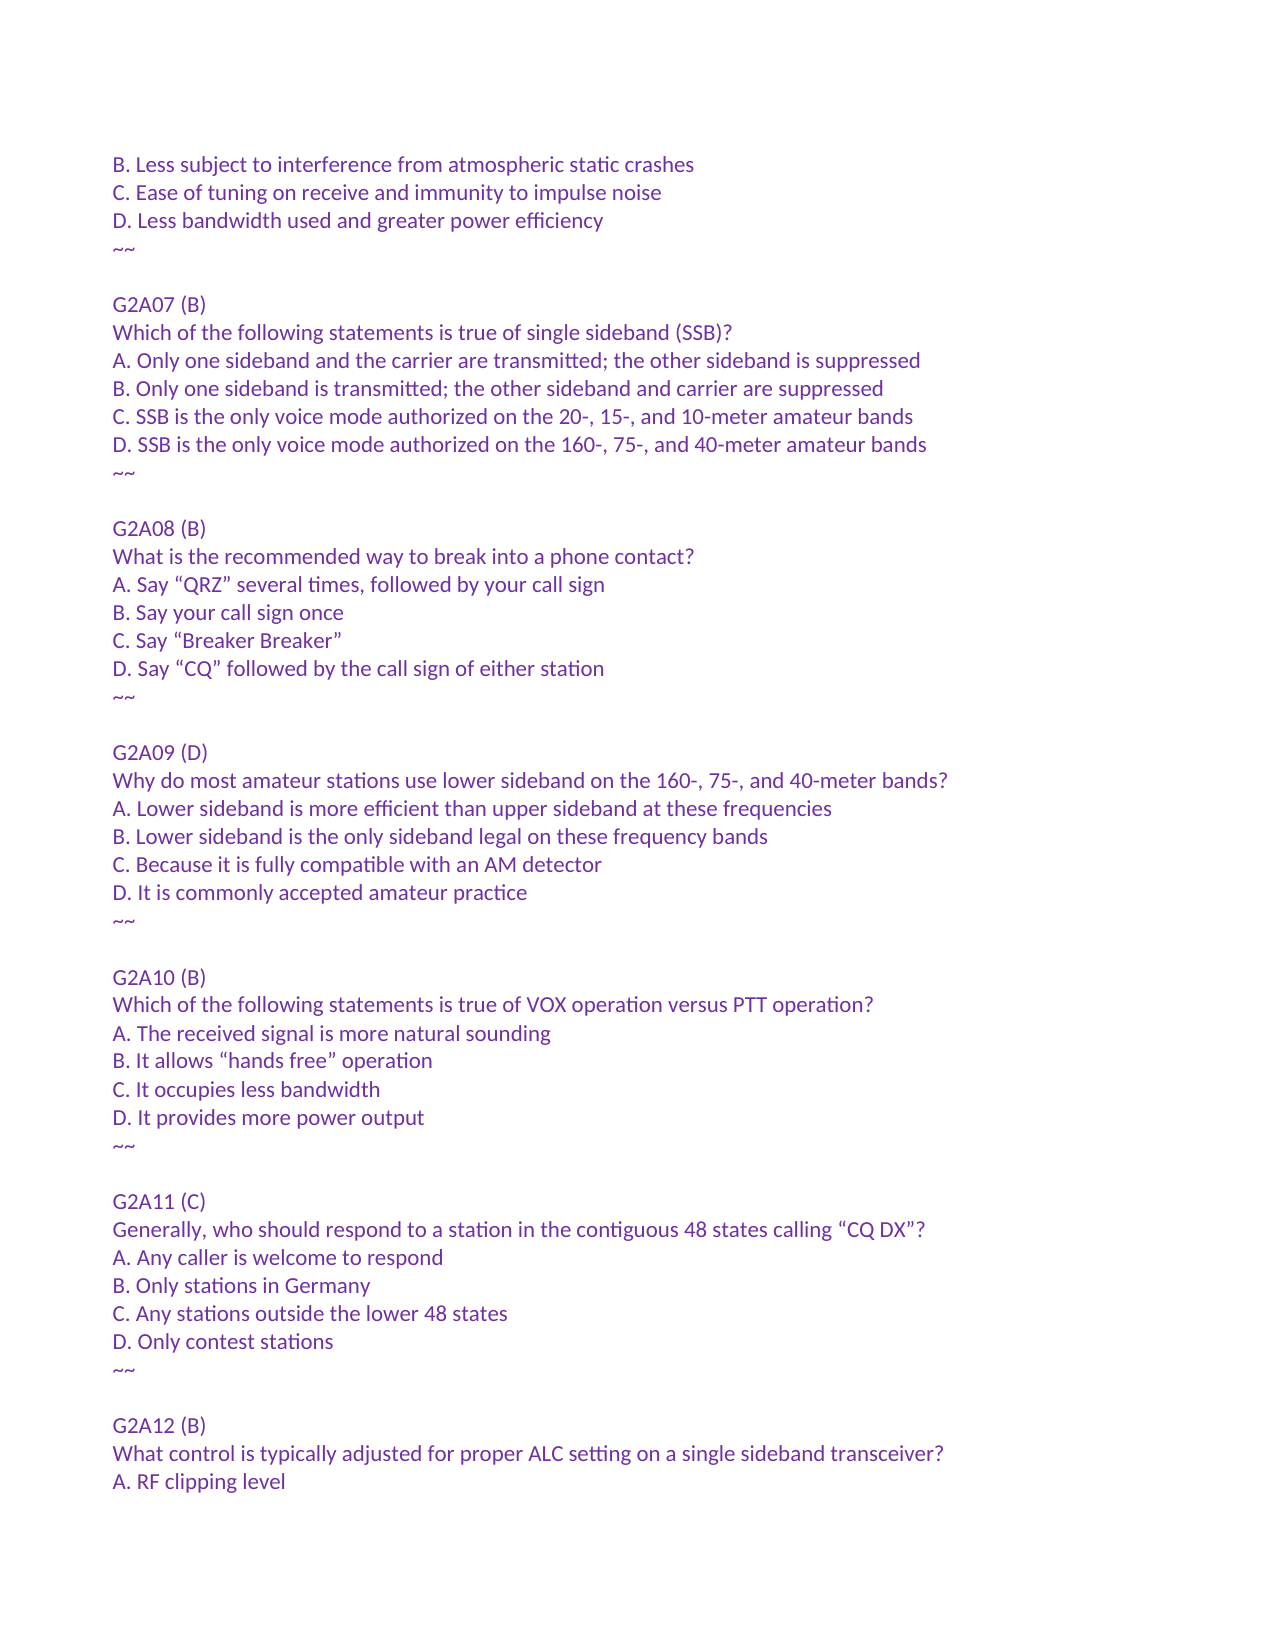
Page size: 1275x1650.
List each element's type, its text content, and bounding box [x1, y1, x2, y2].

text D. Say “CQ” followed by the call sign of either station [112, 654, 1162, 682]
text What is the recommended way to break into a phone contact? [112, 542, 1162, 570]
text B. Only one sideband is transmitted; the other sideband and carrier are suppressed [112, 374, 1162, 402]
text C. Say “Breaker Breaker” [112, 626, 1162, 654]
text Why do most amateur stations use lower sideband on the 160-, 75-, and 40-meter bands? [112, 766, 1162, 794]
text A. RF clipping level [112, 1467, 1162, 1495]
text G2A11 (C) [112, 1187, 1162, 1215]
text ~~ [112, 1355, 1162, 1383]
text C. Any stations outside the lower 48 states [112, 1299, 1162, 1327]
text ~~ [112, 682, 1162, 710]
text B. Less subject to interference from atmospheric static crashes [112, 150, 1162, 178]
text Generally, who should respond to a station in the contiguous 48 states calling “CQ DX”? [112, 1215, 1162, 1243]
text Which of the following statements is true of single sideband (SSB)? [112, 318, 1162, 346]
text D. Less bandwidth used and greater power efficiency [112, 206, 1162, 234]
text B. Say your call sign once [112, 598, 1162, 626]
text D. It is commonly accepted amateur practice [112, 878, 1162, 907]
text C. Because it is fully compatible with an AM detector [112, 851, 1162, 878]
text G2A09 (D) [112, 738, 1162, 766]
text D. It provides more power output [112, 1103, 1162, 1131]
text B. Only stations in Germany [112, 1271, 1162, 1299]
text Which of the following statements is true of VOX operation versus PTT operation? [112, 991, 1162, 1019]
text A. Lower sideband is more efficient than upper sideband at these frequencies [112, 794, 1162, 822]
text G2A10 (B) [112, 963, 1162, 991]
text ~~ [112, 234, 1162, 262]
text D. SSB is the only voice mode authorized on the 160-, 75-, and 40-meter amateur bands [112, 430, 1162, 458]
text A. Only one sideband and the carrier are transmitted; the other sideband is suppressed [112, 346, 1162, 374]
text G2A07 (B) [112, 290, 1162, 318]
text What control is typically adjusted for proper ALC setting on a single sideband transceiver? [112, 1439, 1162, 1467]
text A. Any caller is welcome to respond [112, 1243, 1162, 1271]
text B. Lower sideband is the only sideband legal on these frequency bands [112, 822, 1162, 851]
text C. SSB is the only voice mode authorized on the 20-, 15-, and 10-meter amateur bands [112, 402, 1162, 430]
text A. The received signal is more natural sounding [112, 1019, 1162, 1047]
text C. Ease of tuning on receive and immunity to impulse noise [112, 178, 1162, 206]
text B. It allows “hands free” operation [112, 1047, 1162, 1075]
text A. Say “QRZ” several times, followed by your call sign [112, 570, 1162, 598]
text ~~ [112, 458, 1162, 486]
text ~~ [112, 1131, 1162, 1159]
text D. Only contest stations [112, 1327, 1162, 1355]
text G2A08 (B) [112, 514, 1162, 542]
text C. It occupies less bandwidth [112, 1075, 1162, 1103]
text G2A12 (B) [112, 1411, 1162, 1439]
text ~~ [112, 907, 1162, 934]
